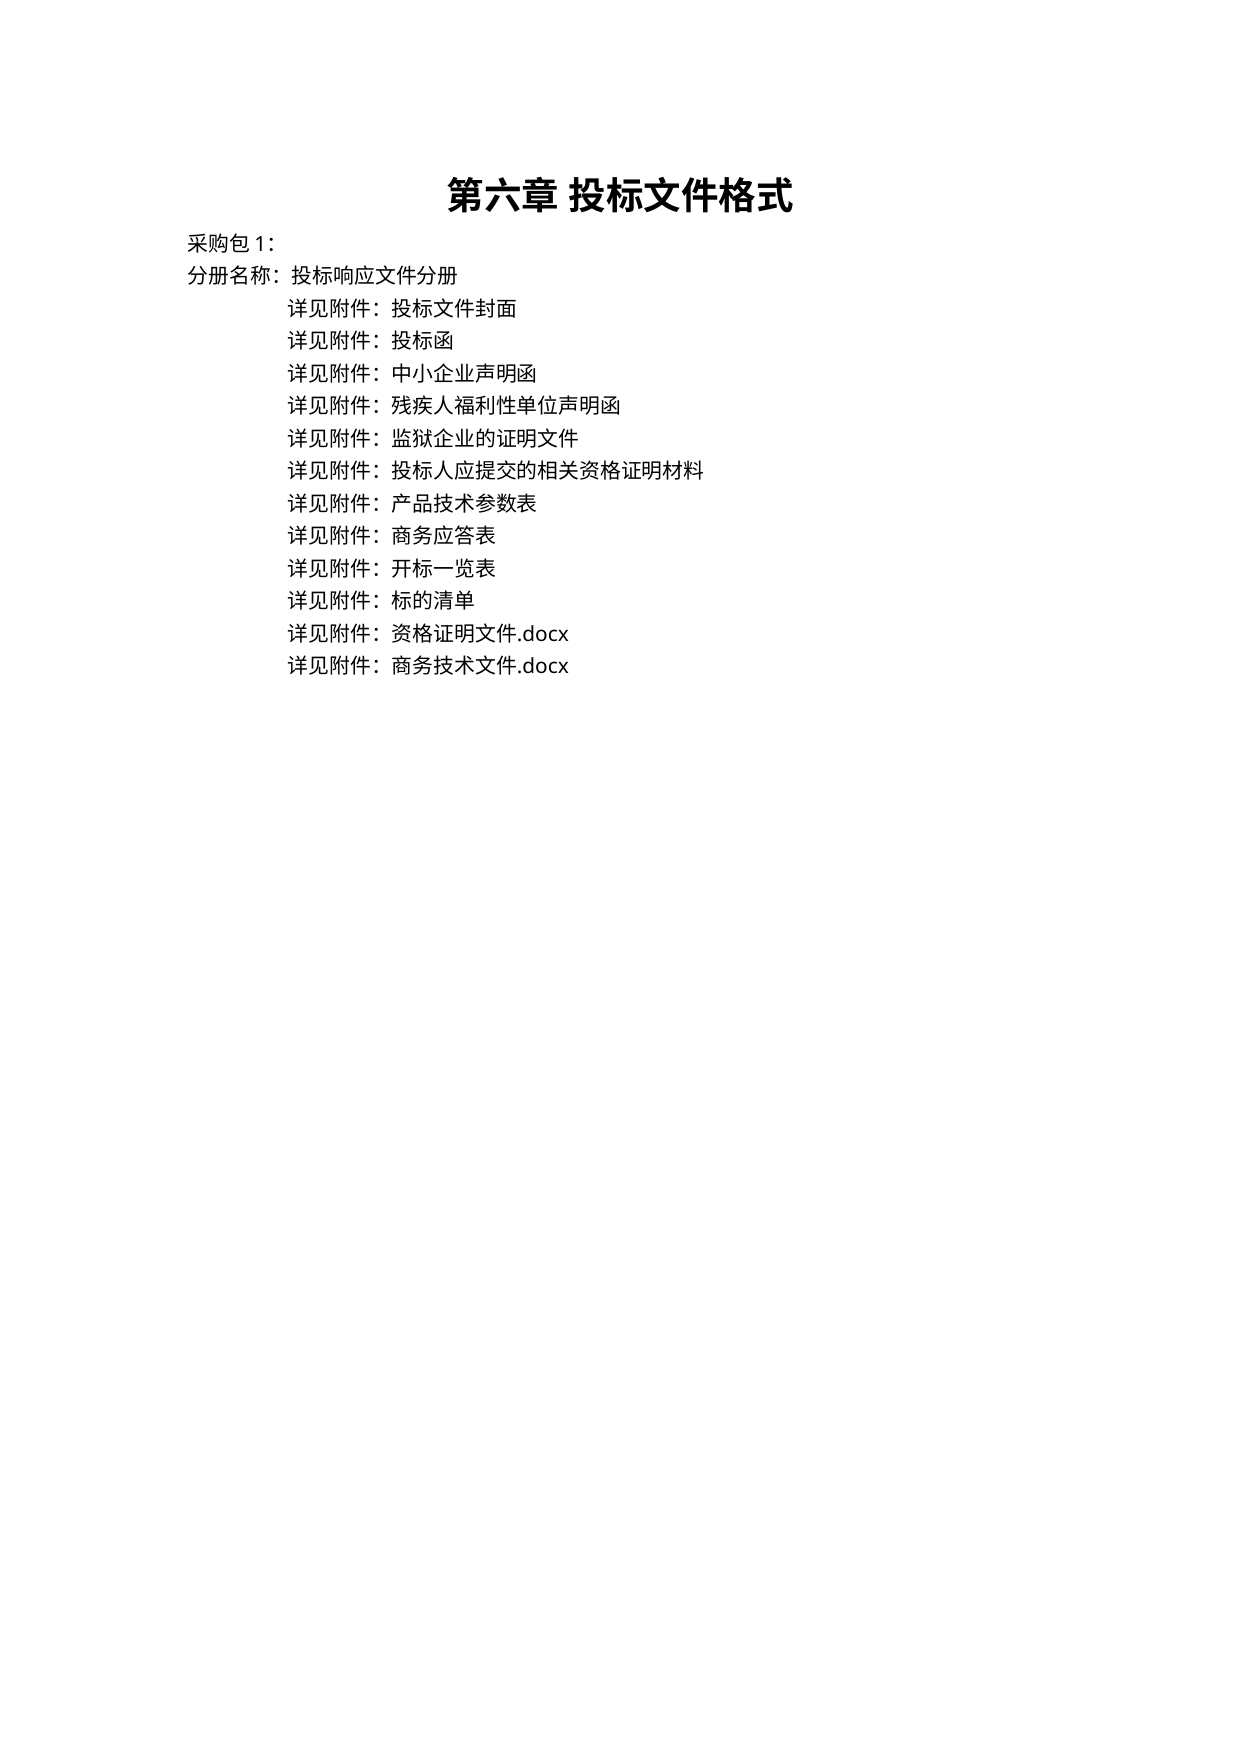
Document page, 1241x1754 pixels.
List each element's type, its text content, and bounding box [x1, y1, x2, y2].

text 采购包1： [187, 227, 1053, 259]
text 详见附件：开标一览表 [187, 552, 1053, 584]
text 详见附件：产品技术参数表 [187, 487, 1053, 519]
text 详见附件：监狱企业的证明文件 [187, 422, 1053, 454]
text 详见附件：资格证明文件.docx [187, 617, 1053, 649]
text 详见附件：残疾人福利性单位声明函 [187, 389, 1053, 422]
text 详见附件：投标函 [187, 324, 1053, 357]
text 详见附件：投标文件封面 [187, 292, 1053, 324]
text 详见附件：商务应答表 [187, 519, 1053, 552]
text 详见附件：商务技术文件.docx [187, 649, 1053, 682]
text 详见附件：投标人应提交的相关资格证明材料 [187, 454, 1053, 487]
text 详见附件：中小企业声明函 [187, 357, 1053, 389]
text 详见附件：标的清单 [187, 584, 1053, 617]
text 第六章 投标文件格式 [187, 162, 1053, 227]
text 分册名称：投标响应文件分册 [187, 259, 1053, 292]
